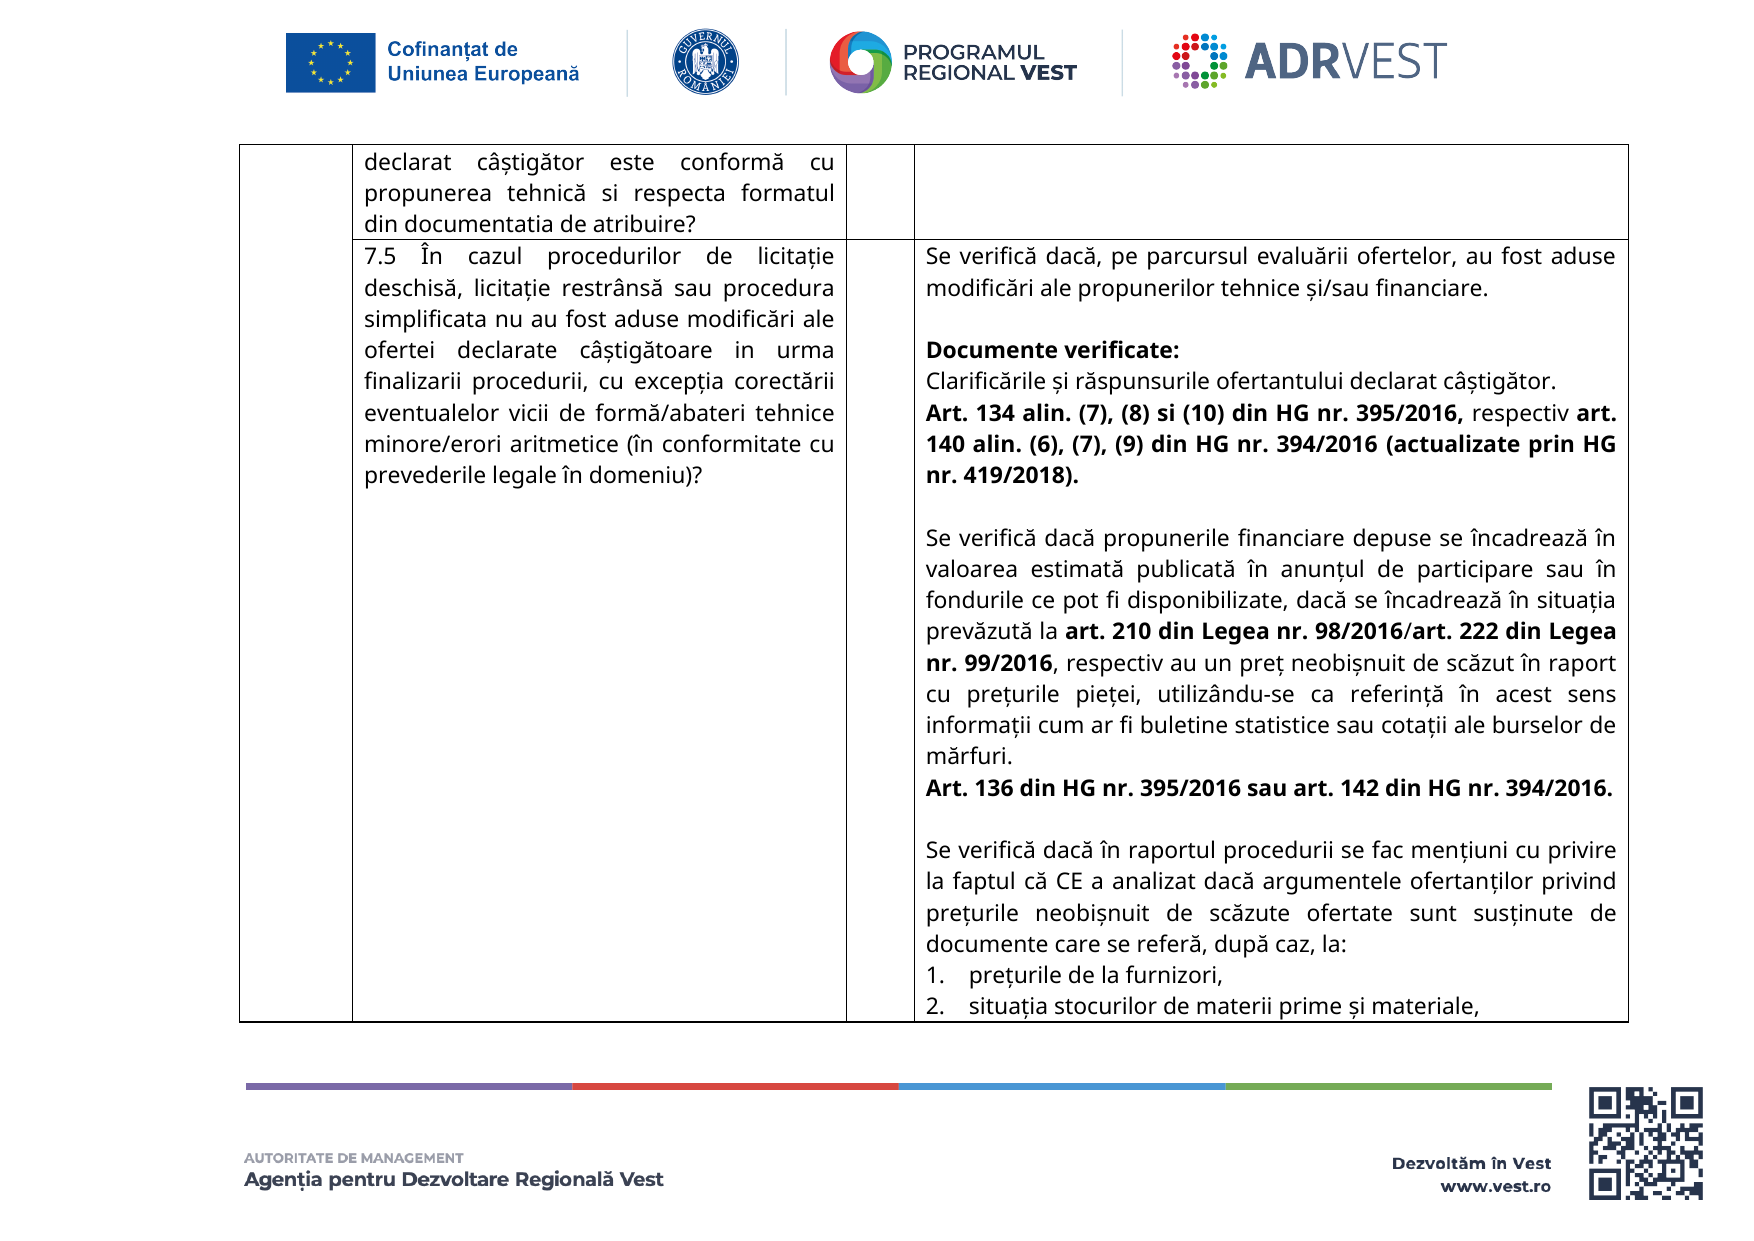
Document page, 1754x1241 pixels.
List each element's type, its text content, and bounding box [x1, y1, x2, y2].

picture [239, 1079, 1562, 1203]
picture [239, 8, 1493, 117]
table_cell [847, 240, 914, 1021]
table_cell [847, 145, 914, 239]
table_cell [915, 145, 1628, 239]
picture [1581, 1078, 1712, 1209]
table_cell 7.4 Propunerea financiară a ofertantului declarat câștigător este conformă cu propunerea tehnică si respecta formatul din documentatia de atribuire? [353, 145, 846, 239]
